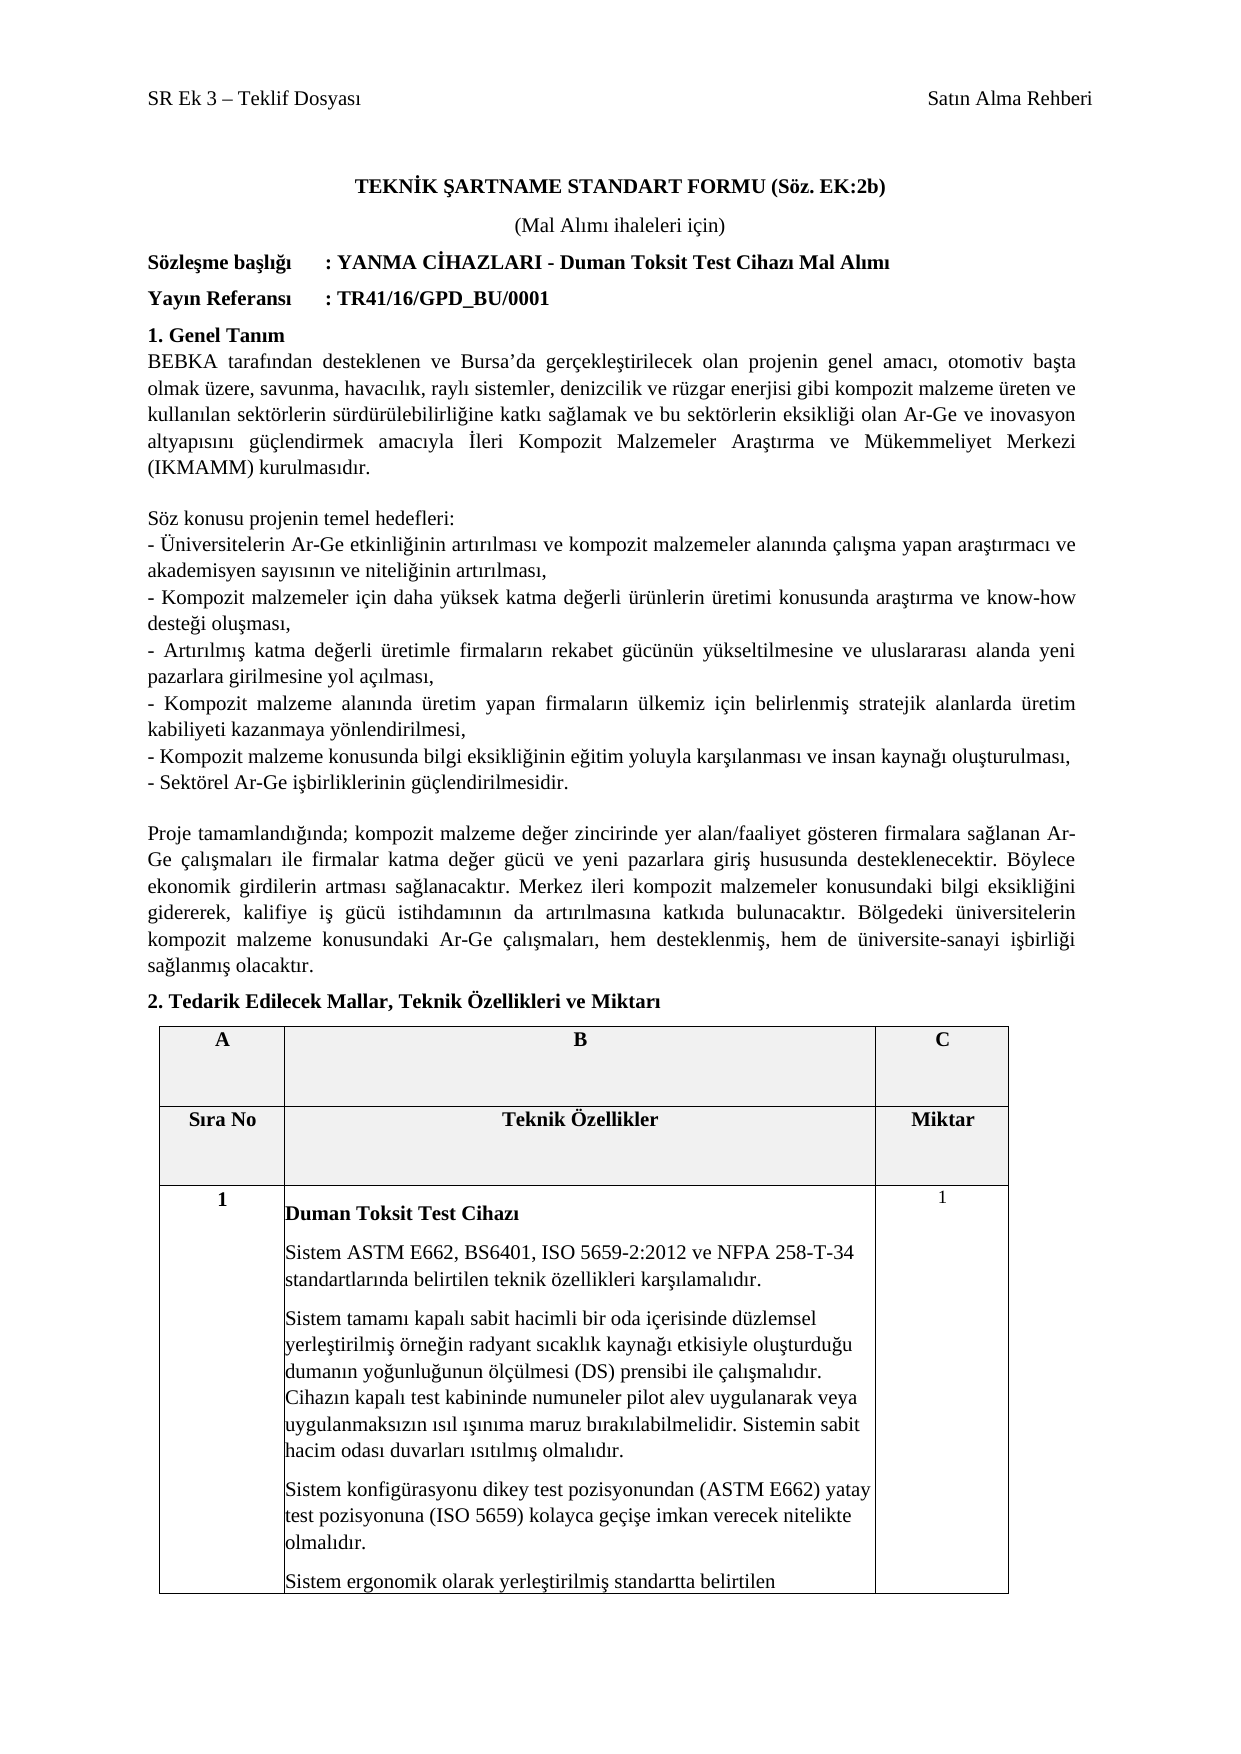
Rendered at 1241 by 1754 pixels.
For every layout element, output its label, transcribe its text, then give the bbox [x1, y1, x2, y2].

table_header B [285, 1027, 875, 1106]
table_header A [160, 1027, 284, 1106]
table_cell 1 [876, 1186, 1008, 1593]
table_cell Miktar [876, 1107, 1008, 1185]
text (Mal Alımı ihaleleri için) [152, 211, 1088, 237]
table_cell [285, 1186, 875, 1593]
text - Üniversitelerin Ar-Ge etkinliğinin artırılması ve kompozit malzemeler alanında çalışma yapan araştırmacı ve akademisyen sayısının ve niteliğinin artırılması, [147, 529, 1077, 582]
text - Kompozit malzeme konusunda bilgi eksikliğinin eğitim yoluyla karşılanması ve insan kaynağı oluşturulması, [147, 741, 1077, 768]
list Tedarik Edilecek Mallar, Teknik Özellikleri ve Miktarı [147, 989, 1223, 1013]
list Genel Tanım [147, 323, 1223, 347]
text BEBKA tarafından desteklenen ve Bursa’da gerçekleştirilecek olan projenin genel amacı, otomotiv başta olmak üzere, savunma, havacılık, raylı sistemler, denizcilik ve rüzgar enerjisi gibi kompozit malzeme üreten ve kullanılan sektörlerin sürdürülebilirliğine katkı sağlamak ve bu sektörlerin eksikliği olan Ar-Ge ve inovasyon altyapısını güçlendirmek amacıyla İleri Kompozit Malzemeler Araştırma ve Mükemmeliyet Merkezi (IKMAMM) kurulmasıdır. [147, 347, 1077, 479]
subtitle TEKNİK ŞARTNAME STANDART FORMU (Söz. EK:2b) [152, 174, 1088, 198]
text - Sektörel Ar-Ge işbirliklerinin güçlendirilmesidir. [147, 768, 1077, 794]
text - Kompozit malzeme alanında üretim yapan firmaların ülkemiz için belirlenmiş stratejik alanlarda üretim kabiliyeti kazanmaya yönlendirilmesi, [147, 688, 1077, 741]
table_cell Sıra No [160, 1107, 284, 1185]
text - Artırılmış katma değerli üretimle firmaların rekabet gücünün yükseltilmesine ve uluslararası alanda yeni pazarlara girilmesine yol açılması, [147, 635, 1077, 688]
text Söz konusu projenin temel hedefleri: [147, 503, 1077, 529]
text Yayın Referansı : TR41/16/GPD_BU/0001 [147, 286, 1223, 310]
text Proje tamamlandığında; kompozit malzeme değer zincirinde yer alan/faaliyet gösteren firmalara sağlanan Ar-Ge çalışmaları ile firmalar katma değer gücü ve yeni pazarlara giriş hususunda desteklenecektir. Böylece ekonomik girdilerin artması sağlanacaktır. Merkez ileri kompozit malzemeler konusundaki bilgi eksikliğini gidererek, kalifiye iş gücü istihdamının da artırılmasına katkıda bulunacaktır. Bölgedeki üniversitelerin kompozit malzeme konusundaki Ar-Ge çalışmaları, hem desteklenmiş, hem de üniversite-sanayi işbirliği sağlanmış olacaktır. [147, 818, 1077, 977]
text - Kompozit malzemeler için daha yüksek katma değerli ürünlerin üretimi konusunda araştırma ve know-how desteği oluşması, [147, 582, 1077, 635]
table_cell Teknik Özellikler [285, 1107, 875, 1185]
text Sözleşme başlığı : YANMA CİHAZLARI - Duman Toksit Test Cihazı Mal Alımı [147, 250, 1223, 274]
table_header C [876, 1027, 1008, 1106]
table_cell 1 [160, 1186, 284, 1593]
